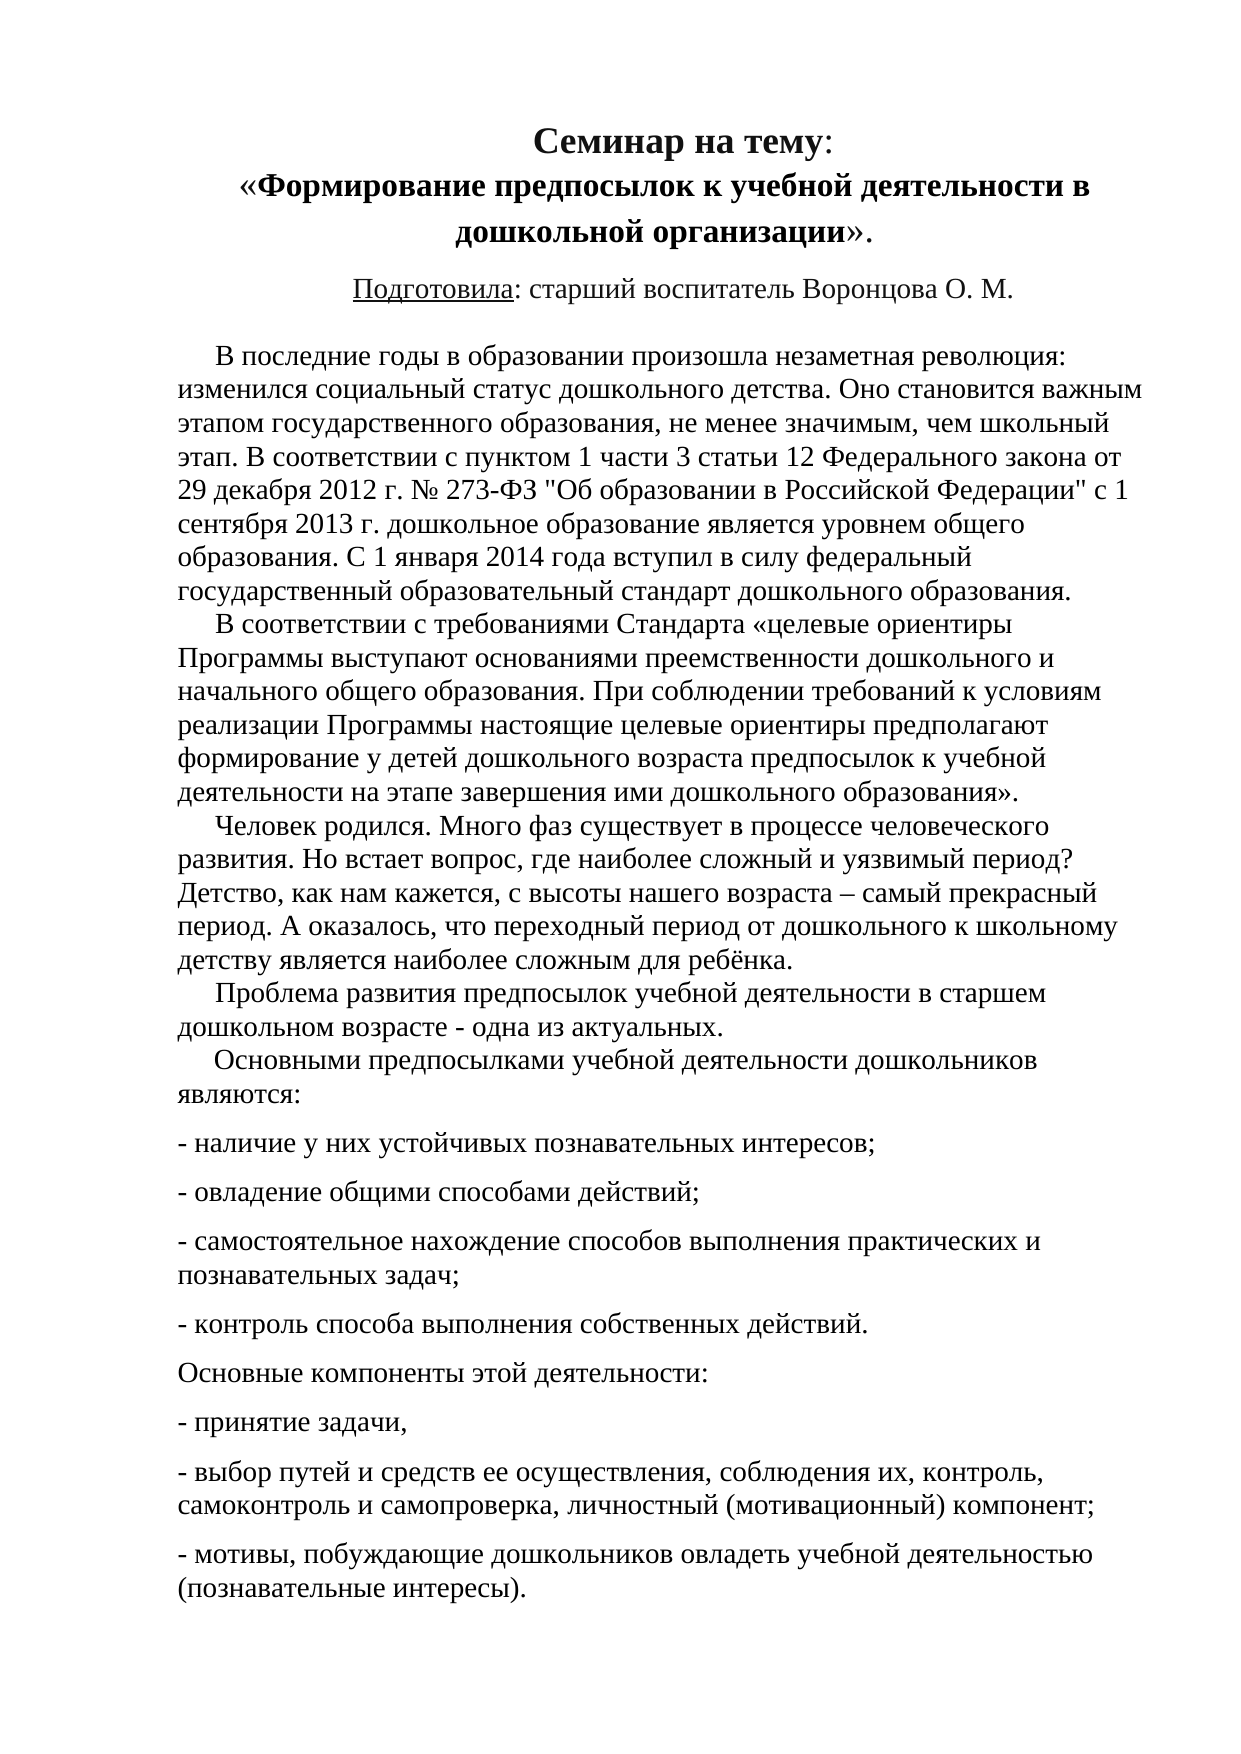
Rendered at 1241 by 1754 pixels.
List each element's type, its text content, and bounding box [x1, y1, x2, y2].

text Основные компоненты этой деятельности: [177, 1355, 1152, 1389]
text «Формирование предпосылок к учебной деятельности в дошкольной организации». [177, 161, 1152, 251]
text - самостоятельное нахождение способов выполнения практических и познавательных задач; [177, 1223, 1152, 1291]
text - выбор путей и средств ее осуществления, соблюдения их, контроль, самоконтроль и самопроверка, личностный (мотивационный) компонент; [177, 1454, 1152, 1521]
text Человек родился. Много фаз существует в процессе человеческого развития. Но встает вопрос, где наиболее сложный и уязвимый период? Детство, как нам кажется, с высоты нашего возраста – самый прекрасный период. А оказалось, что переходный период от дошкольного к школьному детству является наиболее сложным для ребёнка. [177, 808, 1152, 975]
text - контроль способа выполнения собственных действий. [177, 1306, 1152, 1340]
text - принятие задачи, [177, 1404, 1152, 1438]
text В последние годы в образовании произошла незаметная революция: изменился социальный статус дошкольного детства. Оно становится важным этапом государственного образования, не менее значимым, чем школьный этап. В соответствии с пунктом 1 части 3 статьи 12 Федерального закона от 29 декабря 2012 г. № 273-ФЗ "Об образовании в Российской Федерации" с 1 сентября 2013 г. дошкольное образование является уровнем общего образования. С 1 января 2014 года вступил в силу федеральный государственный образовательный стандарт дошкольного образования. [177, 338, 1152, 606]
text - овладение общими способами действий; [177, 1174, 1152, 1208]
text - мотивы, побуждающие дошкольников овладеть учебной деятельностью (познавательные интересы). [177, 1536, 1152, 1603]
text - наличие у них устойчивых познавательных интересов; [177, 1125, 1152, 1159]
text Основными предпосылками учебной деятельности дошкольников являются: [177, 1042, 1152, 1109]
text В соответствии с требованиями Стандарта «целевые ориентиры Программы выступают основаниями преемственности дошкольного и начального общего образования. При соблюдении требований к условиям реализации Программы настоящие целевые ориентиры предполагают формирование у детей дошкольного возраста предпосылок к учебной деятельности на этапе завершения ими дошкольного образования». [177, 606, 1152, 808]
text Проблема развития предпосылок учебной деятельности в старшем дошкольном возрасте - одна из актуальных. [177, 975, 1152, 1042]
text Семинар на тему: [177, 118, 1152, 161]
text Подготовила: старший воспитатель Воронцова О. М. [177, 271, 1152, 304]
